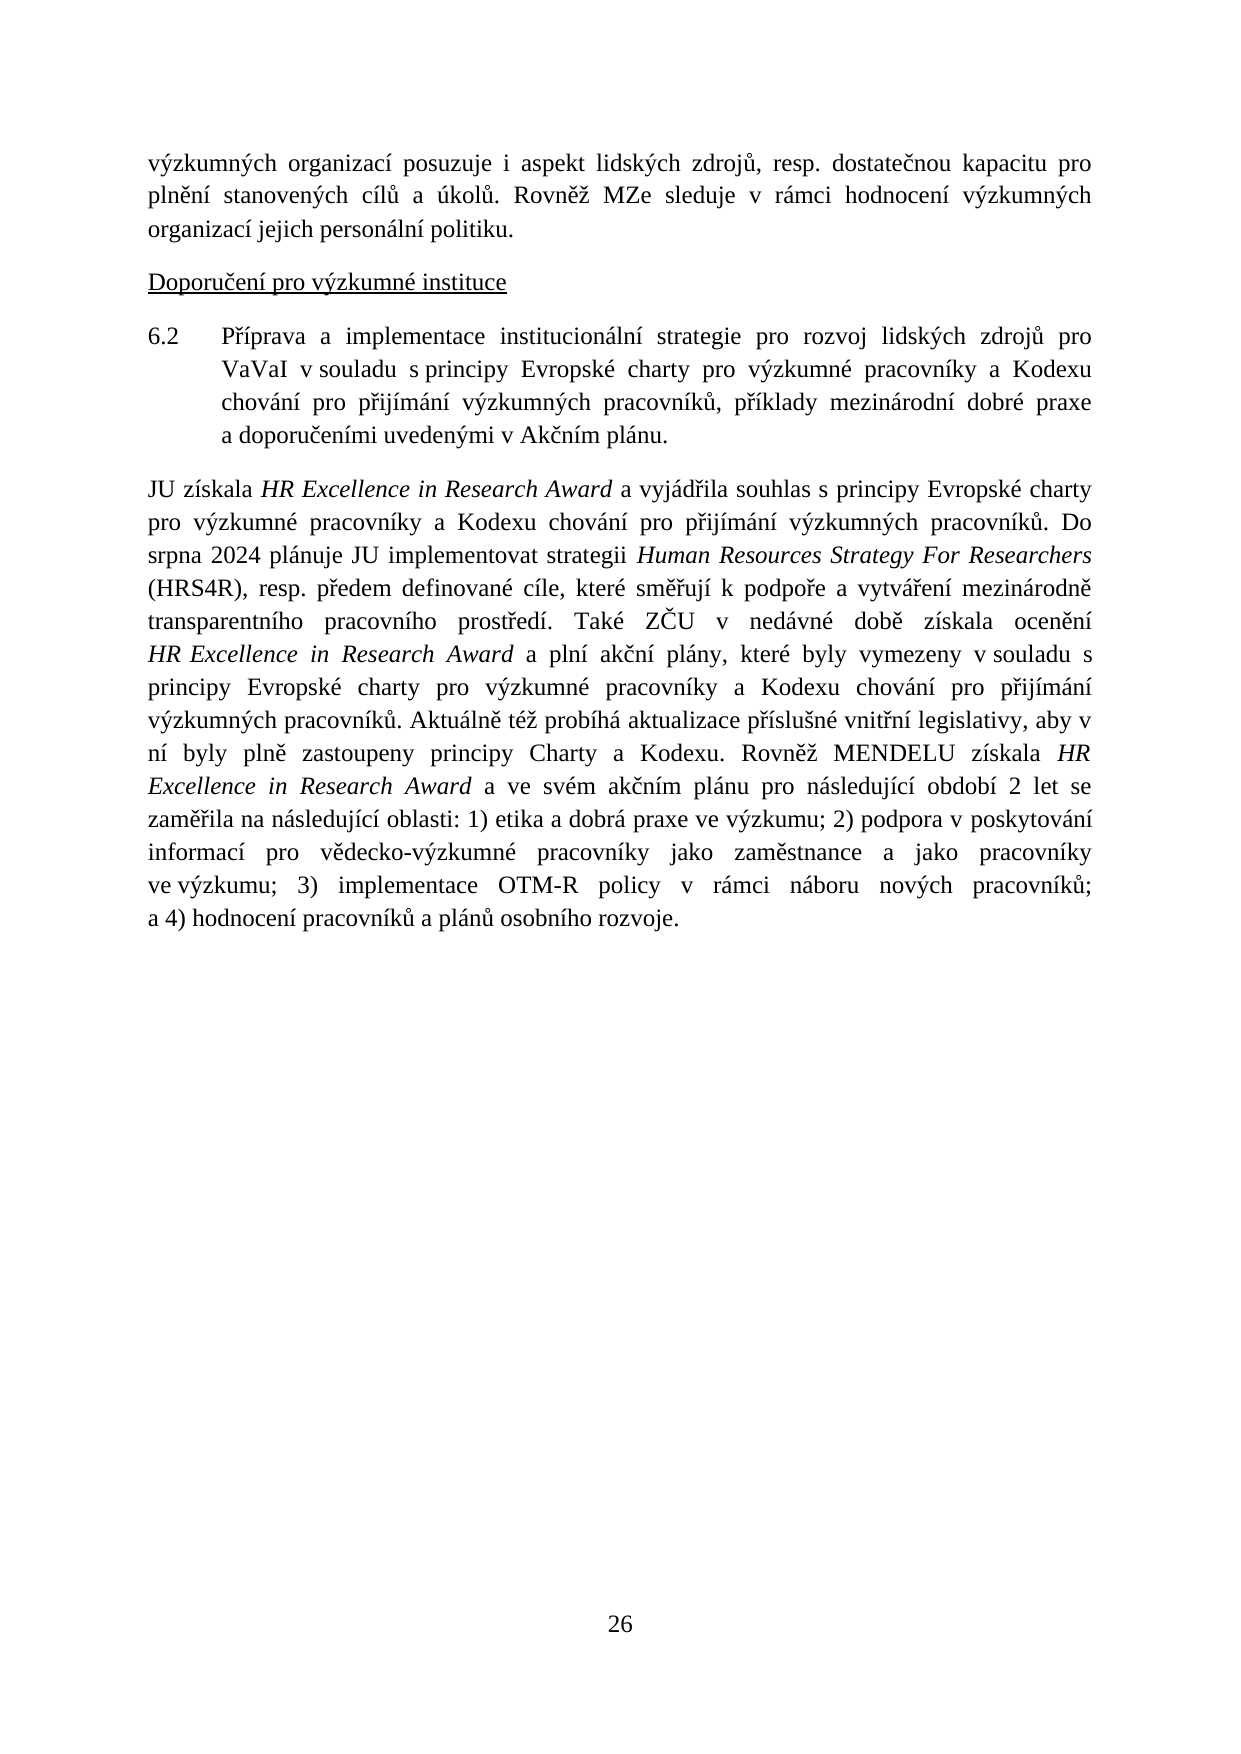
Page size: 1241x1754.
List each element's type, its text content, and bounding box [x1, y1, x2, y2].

text 6.2 Příprava a implementace institucionální strategie pro rozvoj lidských zdrojů pro VaVaI v souladu s principy Evropské charty pro výzkumné pracovníky a Kodexu chování pro přijímání výzkumných pracovníků, příklady mezinárodní dobré praxe a doporučeními uvedenými v Akčním plánu. [148, 321, 1093, 449]
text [148, 148, 1093, 242]
text Doporučení pro výzkumné instituce [148, 267, 1093, 296]
text JU získala HR Excellence in Research Award a vyjádřila souhlas s principy Evropské charty pro výzkumné pracovníky a Kodexu chování pro přijímání výzkumných pracovníků. Do srpna 2024 plánuje JU implementovat strategii Human Resources Strategy For Researchers (HRS4R), resp. předem definované cíle, které směřují k podpoře a vytváření mezinárodně transparentního pracovního prostředí. Také ZČU v nedávné době získala ocenění HR Excellence in Research Award a plní akční plány, které byly vymezeny v souladu s principy Evropské charty pro výzkumné pracovníky a Kodexu chování pro přijímání výzkumných pracovníků. Aktuálně též probíhá aktualizace příslušné vnitřní legislativy, aby v ní byly plně zastoupeny principy Charty a Kodexu. Rovněž MENDELU získala HR Excellence in Research Award a ve svém akčním plánu pro následující období 2 let se zaměřila na následující oblasti: 1) etika a dobrá praxe ve výzkumu; 2) podpora v poskytování informací pro vědecko-výzkumné pracovníky jako zaměstnance a jako pracovníky ve výzkumu; 3) implementace OTM-R policy v rámci náboru nových pracovníků; a 4) hodnocení pracovníků a plánů osobního rozvoje. [148, 474, 1093, 932]
